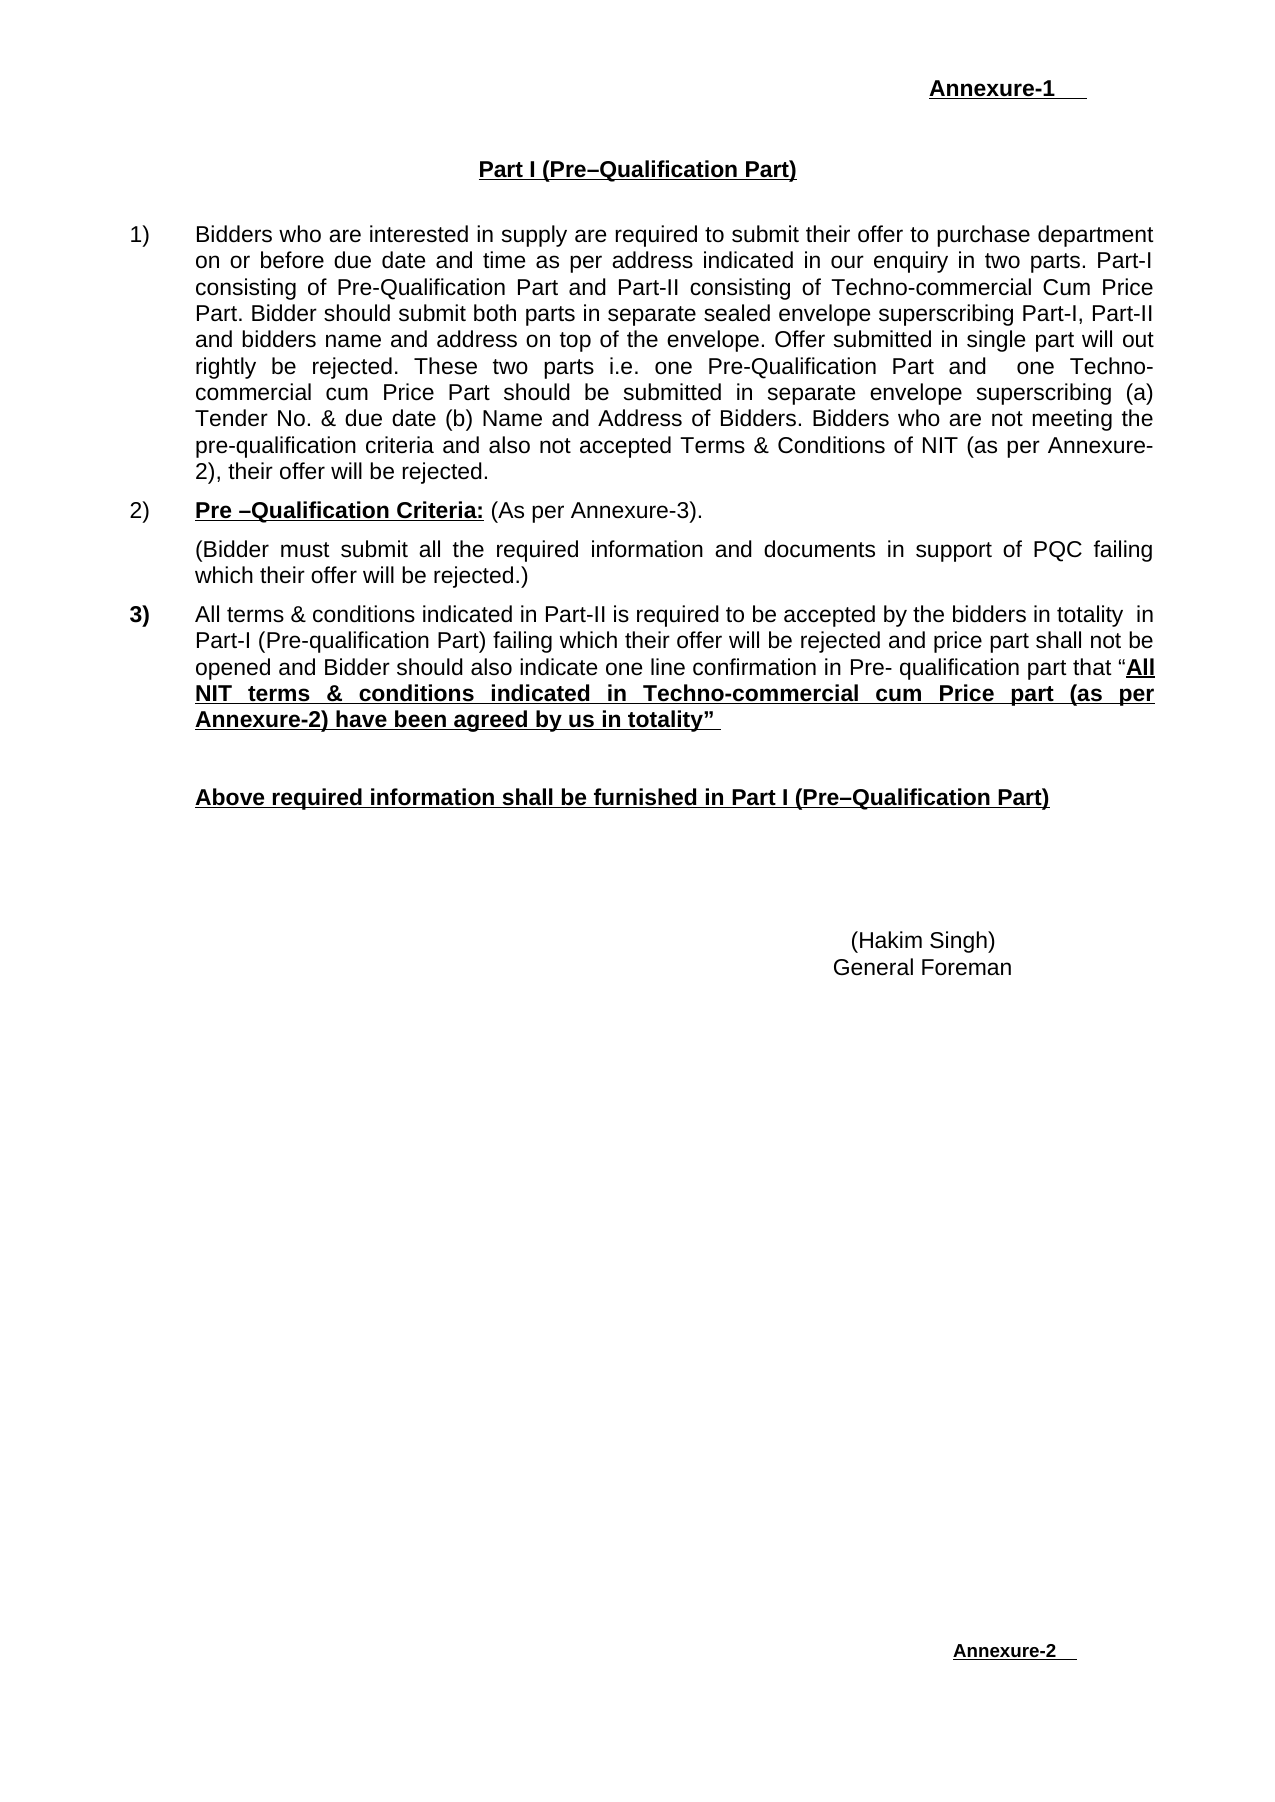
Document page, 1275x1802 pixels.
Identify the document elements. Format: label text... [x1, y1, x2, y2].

list All terms & conditions indicated in Part-II is required to be accepted by the bidders in totality in Part-I (Pre-qualification Part) failing which their offer will be rejected and price part shall not be opened and Bidder should also indicate one line confirmation in Pre- qualification part that “All NIT terms & conditions indicated in Techno-commercial cum Price part (as per Annexure-2) have been agreed by us in totality” [129, 601, 1155, 733]
list Pre –Qualification Criteria: (As per Annexure-3). [129, 497, 1155, 523]
text Annexure-1 [120, 75, 1155, 101]
list (Bidder must submit all the required information and documents in support of PQC failing which their offer will be rejected.) [195, 536, 1155, 588]
text (Hakim Singh) [120, 927, 1155, 953]
text Annexure-2 [870, 1640, 1155, 1662]
text General Foreman [120, 953, 1155, 980]
text Part I (Pre–Qualification Part) [120, 156, 1155, 182]
list Bidders who are interested in supply are required to submit their offer to purchase department on or before due date and time as per address indicated in our enquiry in two parts. Part-I consisting of Pre-Qualification Part and Part-II consisting of Techno-commercial Cum Price Part. Bidder should submit both parts in separate sealed envelope superscribing Part-I, Part-II and bidders name and address on top of the envelope. Offer submitted in single part will out rightly be rejected. These two parts i.e. one Pre-Qualification Part and one Techno-commercial cum Price Part should be submitted in separate envelope superscribing (a) Tender No. & due date (b) Name and Address of Bidders. Bidders who are not meeting the pre-qualification criteria and also not accepted Terms & Conditions of NIT (as per Annexure-2), their offer will be rejected. [129, 221, 1155, 484]
text Above required information shall be furnished in Part I (Pre–Qualification Part) [195, 784, 1155, 811]
